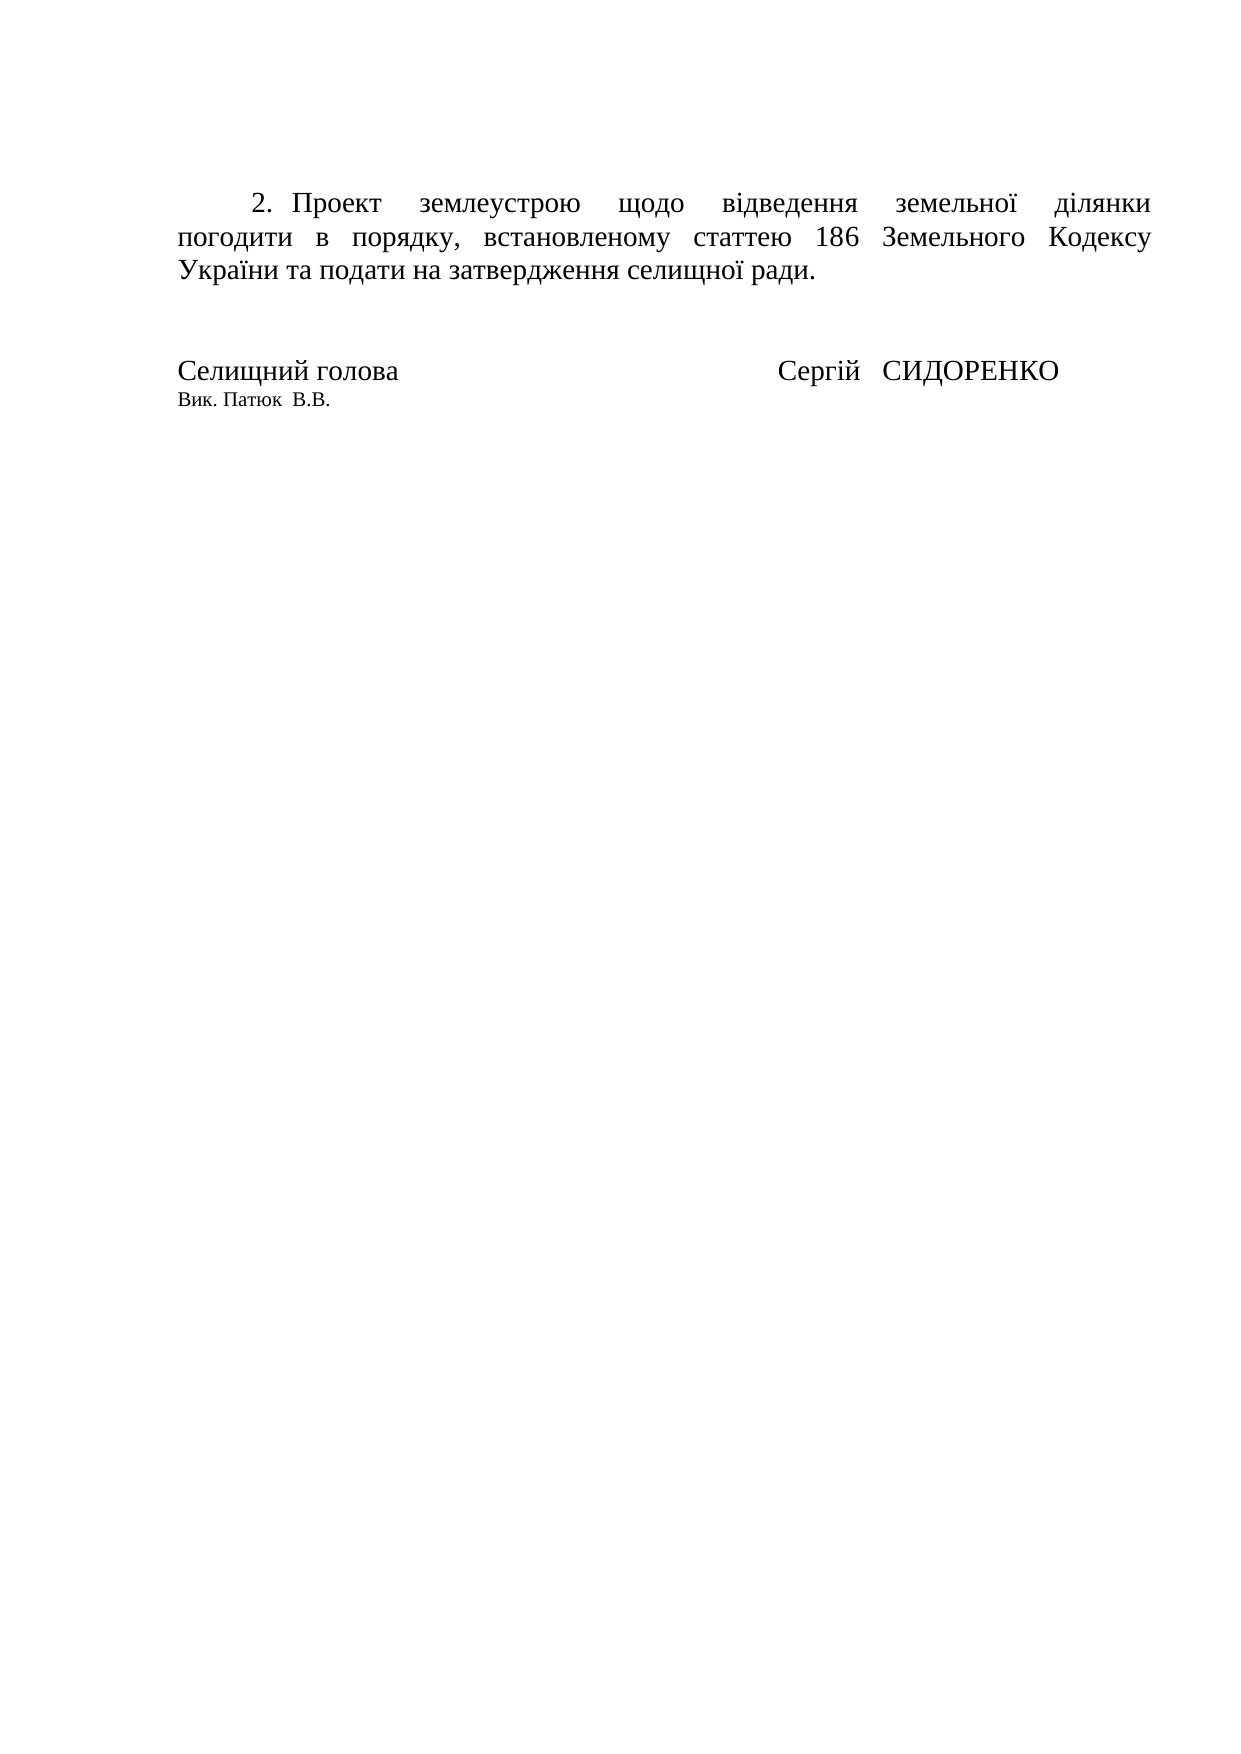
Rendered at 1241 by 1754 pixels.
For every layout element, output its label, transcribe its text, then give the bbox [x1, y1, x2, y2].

text 2. Проект землеустрою щодо відведення земельної ділянки погодити в порядку, встановленому статтею 186 Земельного Кодексу України та подати на затвердження селищної ради. [177, 185, 1152, 286]
text Селищний голова Сергій СИДОРЕНКО [177, 353, 1152, 386]
text Вик. Патюк В.В. [177, 386, 1152, 411]
